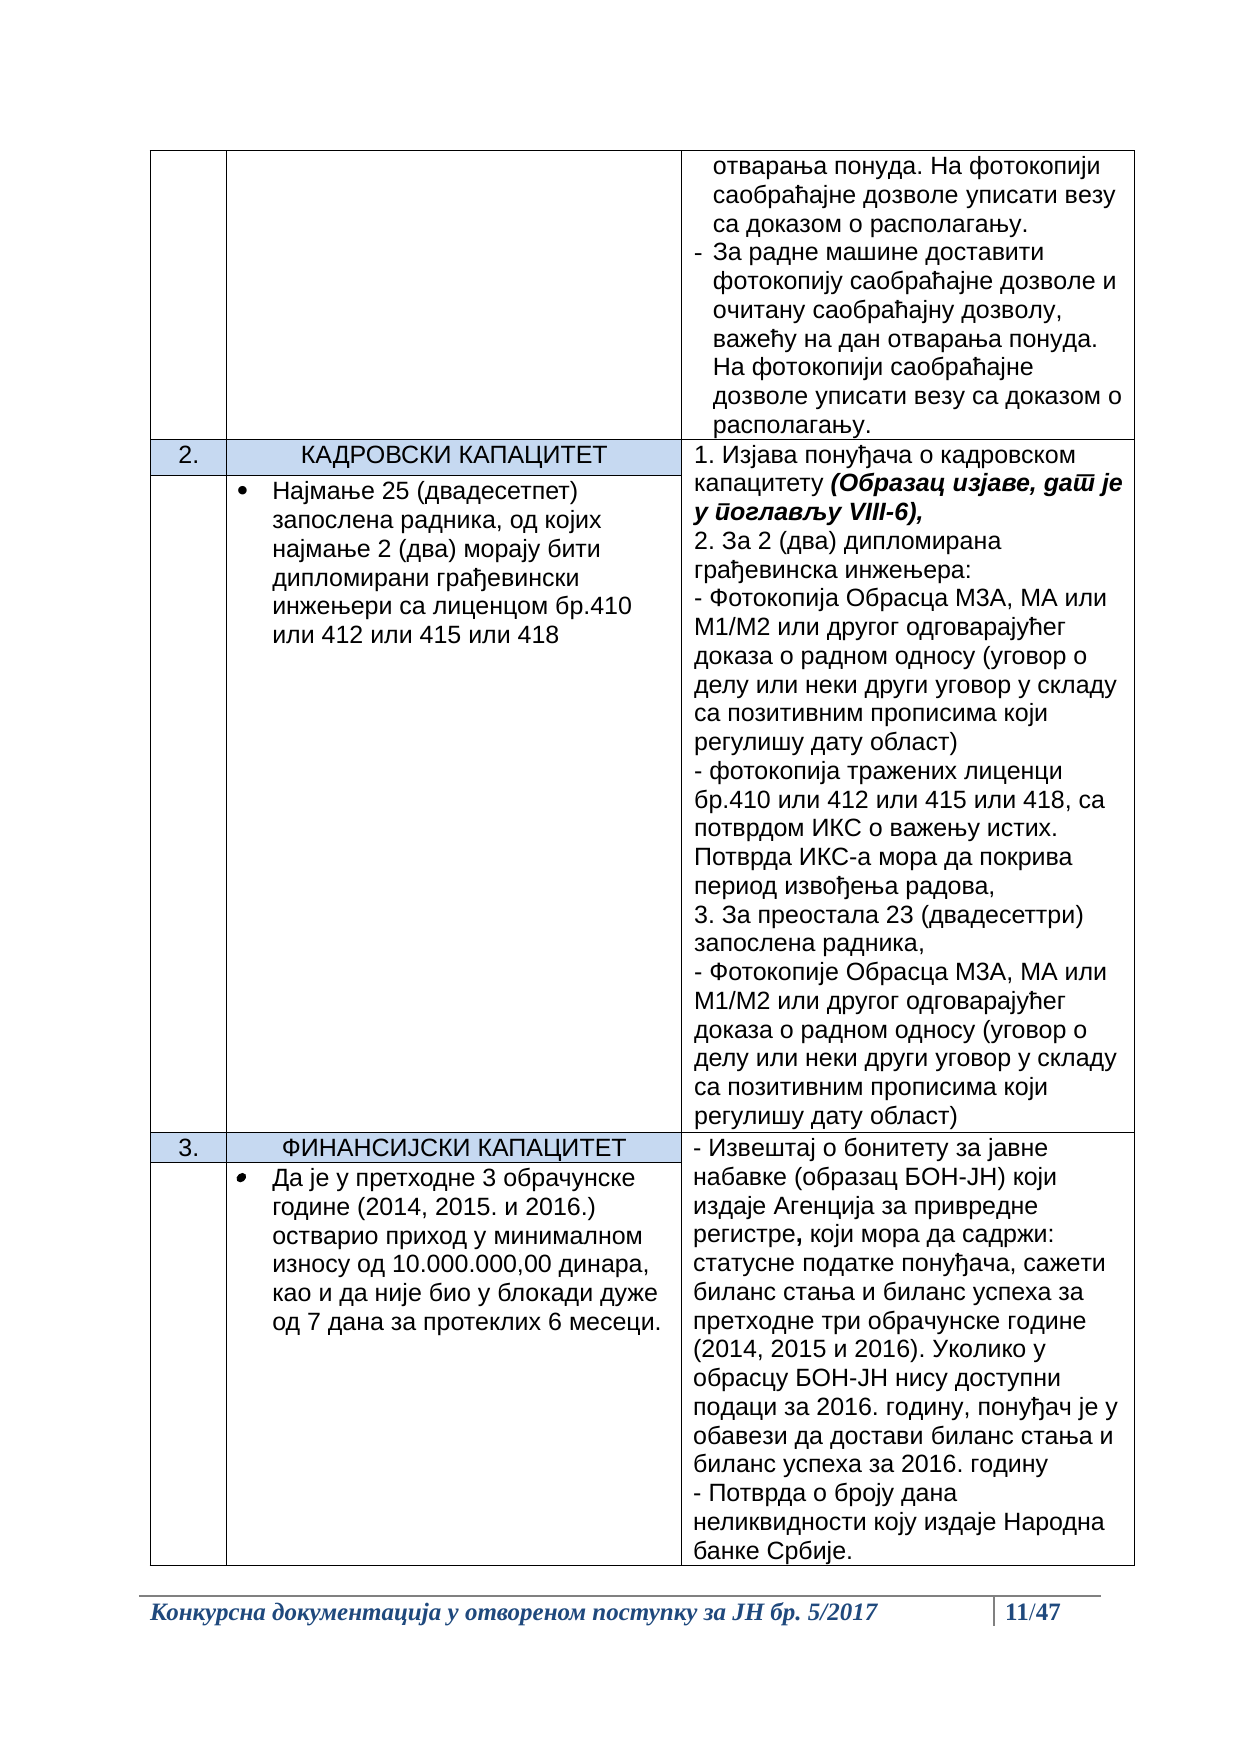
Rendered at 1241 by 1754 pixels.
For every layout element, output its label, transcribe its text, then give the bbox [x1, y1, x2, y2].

table_cell [151, 476, 226, 1132]
table_cell 1. Изјава понуђача о кадровском капацитету (Образац изјаве, дат је у поглављу VIII-6), 2. За 2 (два) дипломирана грађевинска инжењера: - Фотокопија Обрасца М3А, МА или М1/М2 или другог одговарајућег доказа о радном односу (уговор о делу или неки други уговор у складу са позитивним прописима који регулишу дату област) - фотокопија тражених лиценци бр.410 или 412 или 415 или 418, са потврдом ИКС о важењу истих. Потврда ИКС-а мора да покрива период извођења радова, 3. За преостала 23 (двадесеттри) запослена радника, - Фотокопије Обрасца М3А, МА или М1/М2 или другог одговарајућег доказа о радном односу (уговор о делу или неки други уговор у складу са позитивним прописима који регулишу дату област) [682, 440, 1134, 1132]
table_cell [151, 151, 226, 439]
table_cell [151, 1163, 226, 1564]
table_cell Најмање 25 (двадесетпет) запослена радника, од којих најмање 2 (два) морају бити дипломирани грађевински инжењери са лиценцом бр.410 или 412 или 415 или 418 [227, 476, 681, 1132]
table_cell КАДРОВСКИ КАПАЦИТЕТ [227, 440, 681, 475]
table_cell - Извештај о бонитету за јавне набавке (образац БОН-ЈН) који издаје Агенција за привредне регистре, који мора да садржи: статусне податке понуђача, сажети биланс стања и биланс успеха за претходне три обрачунске године (2014, 2015 и 2016). Уколико у обрасцу БОН-ЈН нису доступни подаци за 2016. годину, понуђач је у обавези да достави биланс стања и биланс успеха за 2016. годину - Потврда о броју дана неликвидности коју издаје Народна банке Србије. [682, 1133, 1134, 1564]
table_cell 2. [151, 440, 226, 475]
table_cell Да је у претходне 3 обрачунске године (2014, 2015. и 2016.) остварио приход у минималном износу од 10.000.000,00 динара, као и да није био у блокади дуже од 7 дана за протеклих 6 месеци. [227, 1163, 681, 1564]
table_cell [227, 151, 681, 439]
table_cell ФИНАНСИЈСКИ КАПАЦИТЕТ [227, 1133, 681, 1162]
table_cell 3. [151, 1133, 226, 1162]
